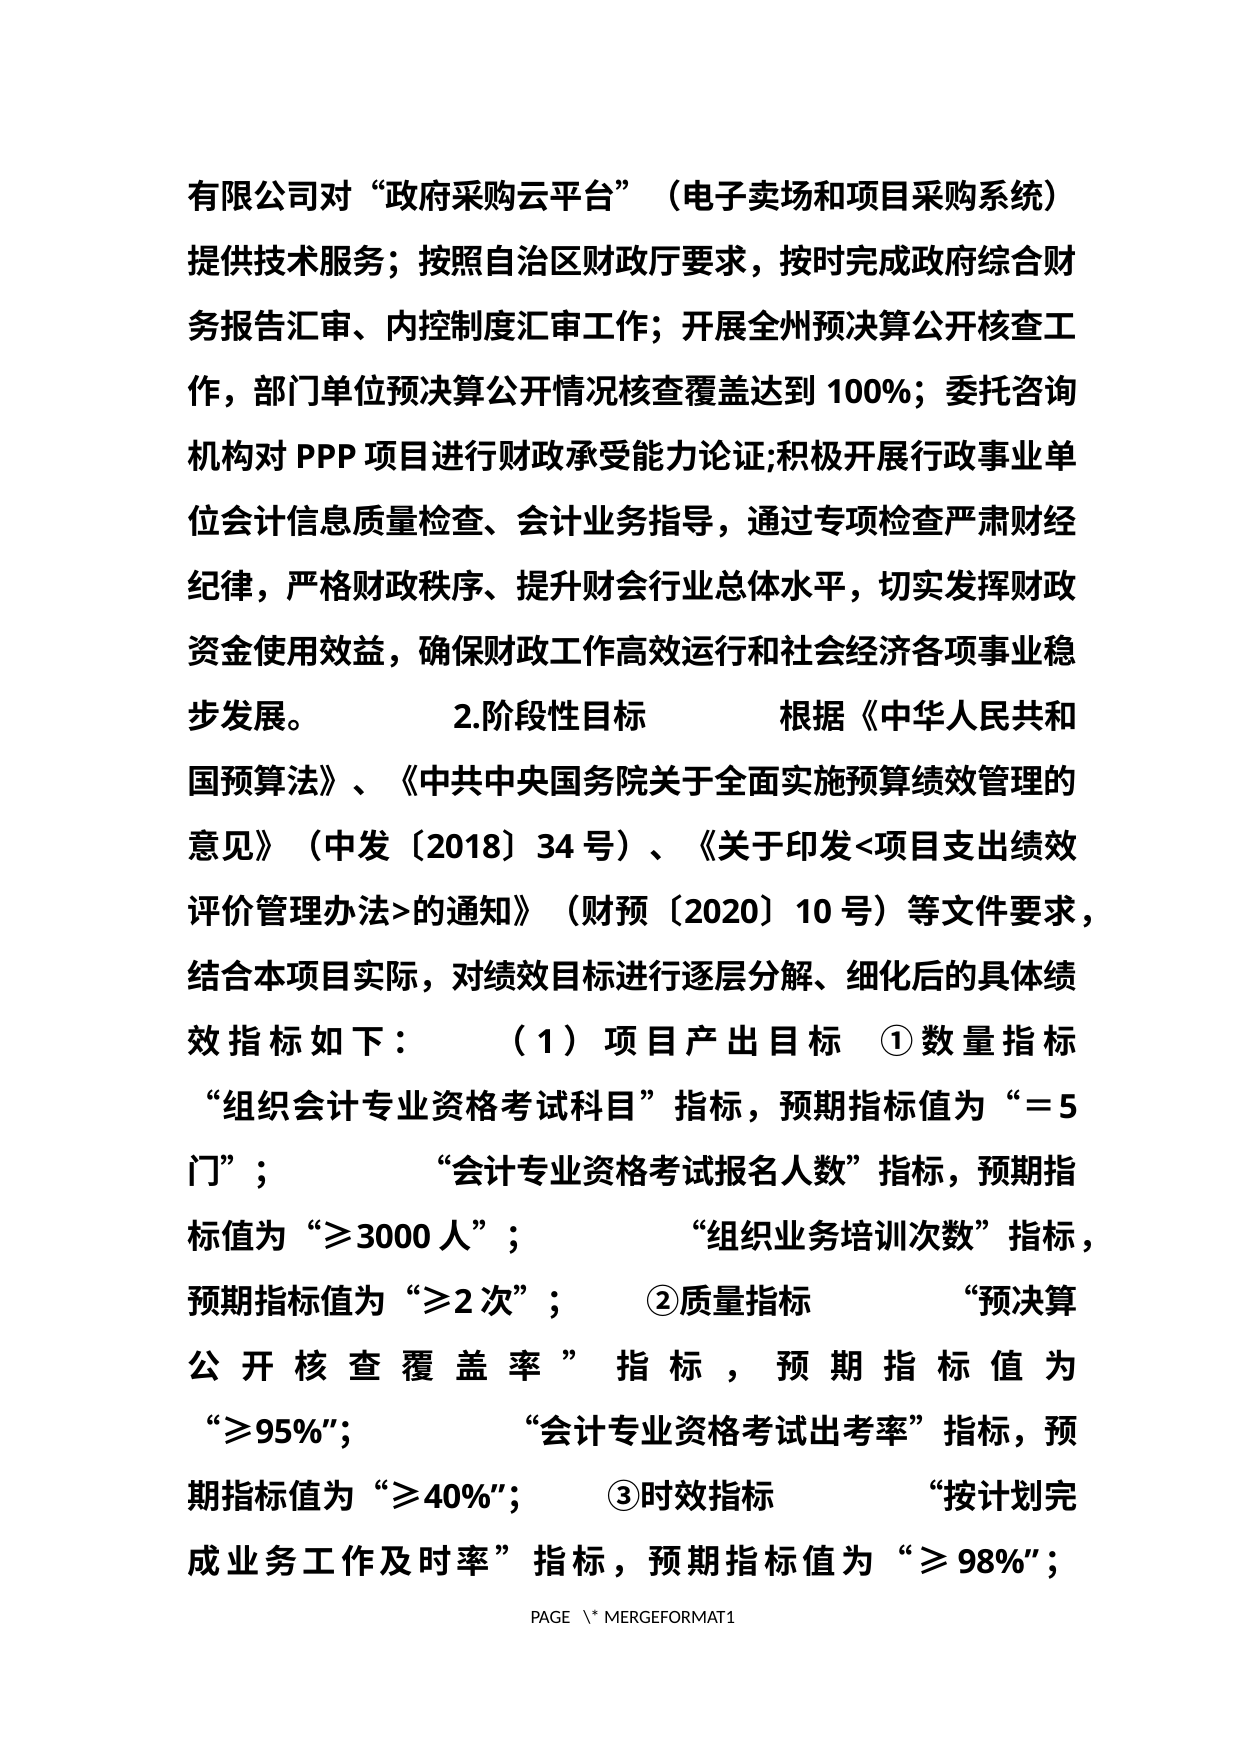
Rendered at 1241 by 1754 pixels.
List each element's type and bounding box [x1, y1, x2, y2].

text [187, 162, 1078, 1592]
